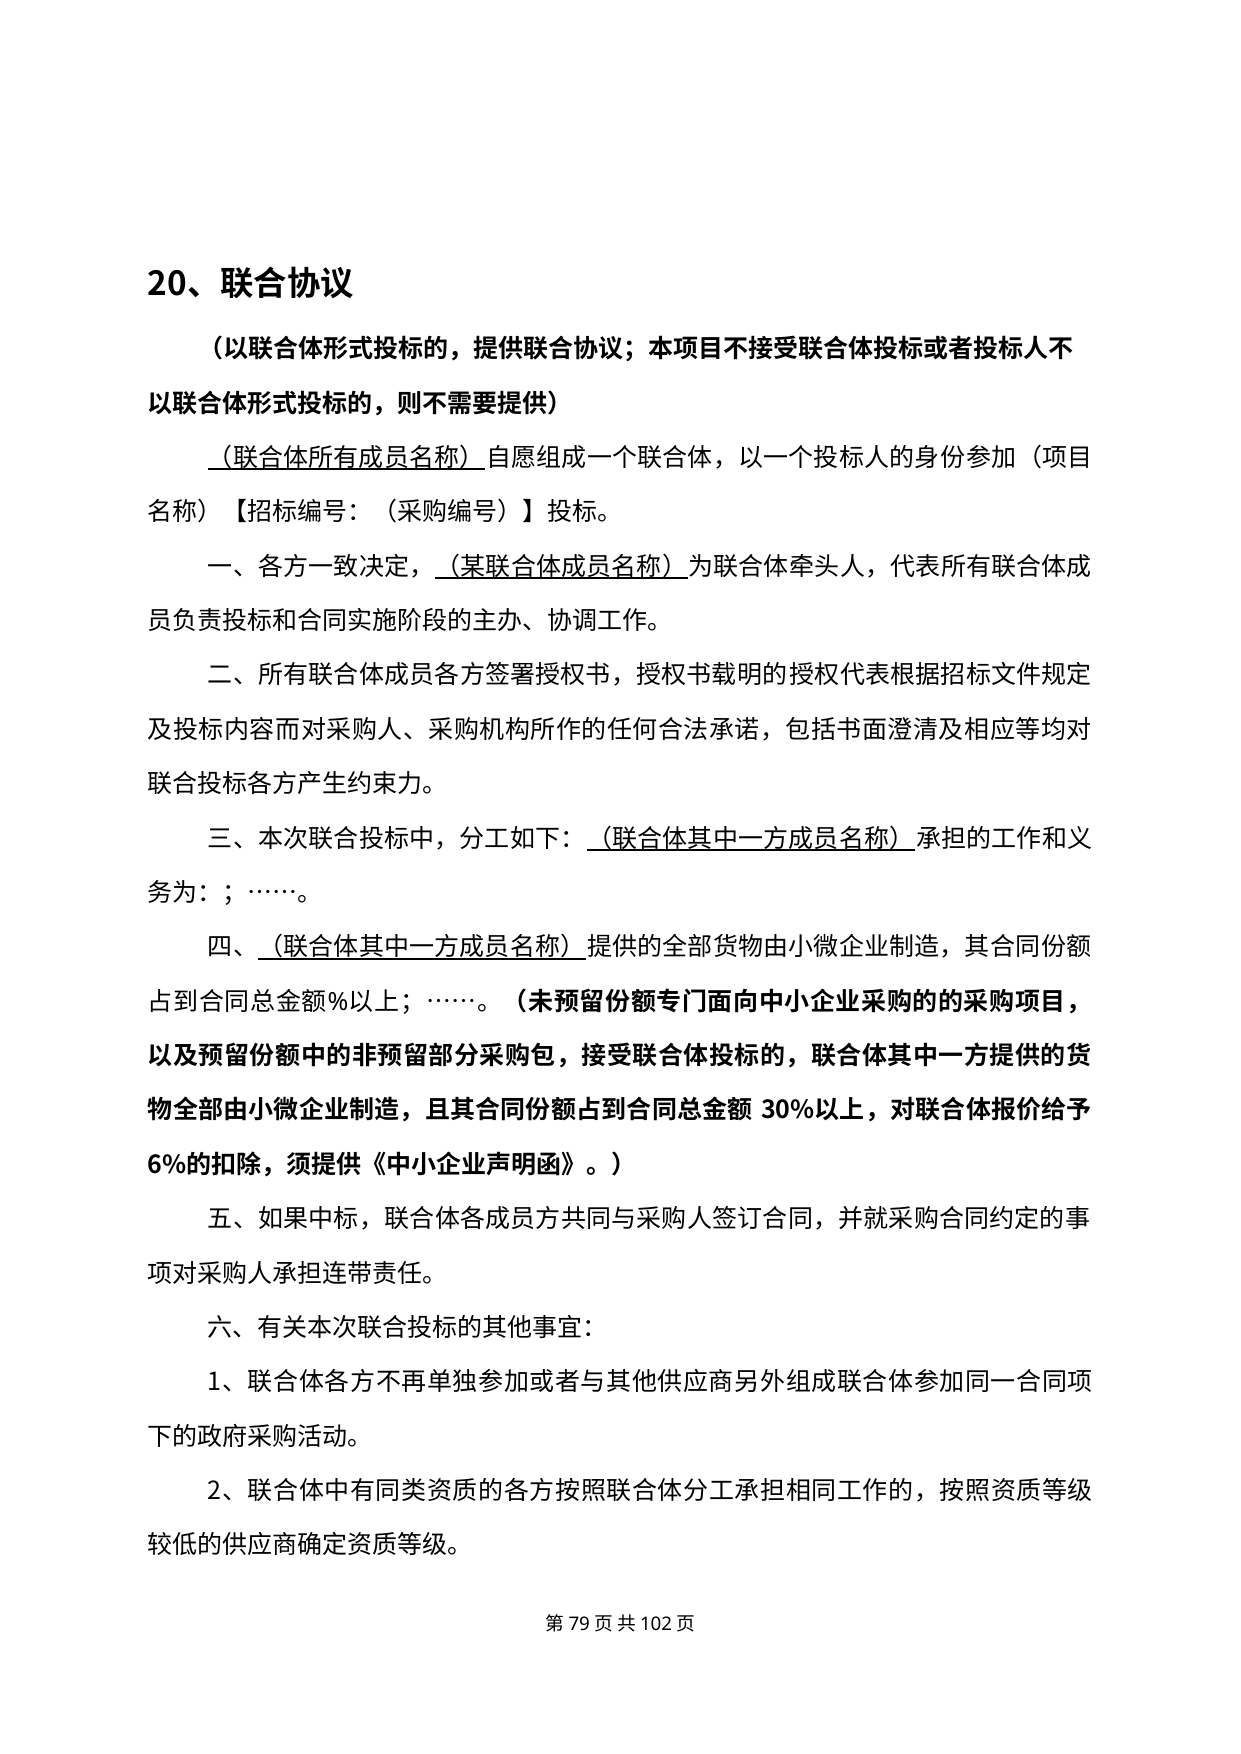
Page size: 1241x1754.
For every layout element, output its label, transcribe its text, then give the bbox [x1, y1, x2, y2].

text （以联合体形式投标的，提供联合协议；本项目不接受联合体投标或者投标人不以联合体形式投标的，则不需要提供） [148, 329, 1093, 419]
text 五、如果中标，联合体各成员方共同与采购人签订合同，并就采购合同约定的事项对采购人承担连带责任。 [148, 1199, 1093, 1289]
text 六、有关本次联合投标的其他事宜： [148, 1307, 1093, 1344]
text 2、联合体中有同类资质的各方按照联合体分工承担相同工作的，按照资质等级较低的供应商确定资质等级。 [148, 1471, 1093, 1561]
text （联合体所有成员名称）自愿组成一个联合体，以一个投标人的身份参加（项目名称）【招标编号：（采购编号）】投标。 [148, 437, 1093, 528]
text 三、本次联合投标中，分工如下：（联合体其中一方成员名称）承担的工作和义务为：；……。 [148, 818, 1093, 909]
text 二、所有联合体成员各方签署授权书，授权书载明的授权代表根据招标文件规定及投标内容而对采购人、采购机构所作的任何合法承诺，包括书面澄清及相应等均对联合投标各方产生约束力。 [148, 655, 1093, 800]
text 四、（联合体其中一方成员名称）提供的全部货物由小微企业制造，其合同份额占到合同总金额%以上；……。（未预留份额专门面向中小企业采购的的采购项目，以及预留份额中的非预留部分采购包，接受联合体投标的，联合体其中一方提供的货物全部由小微企业制造，且其合同份额占到合同总金额 30%以上，对联合体报价给予6%的扣除，须提供《中小企业声明函》。） [148, 927, 1093, 1181]
text 1、联合体各方不再单独参加或者与其他供应商另外组成联合体参加同一合同项下的政府采购活动。 [148, 1362, 1093, 1452]
text 20、联合协议 [148, 256, 1093, 304]
text 一、各方一致决定，（某联合体成员名称）为联合体牵头人，代表所有联合体成员负责投标和合同实施阶段的主办、协调工作。 [148, 546, 1093, 637]
